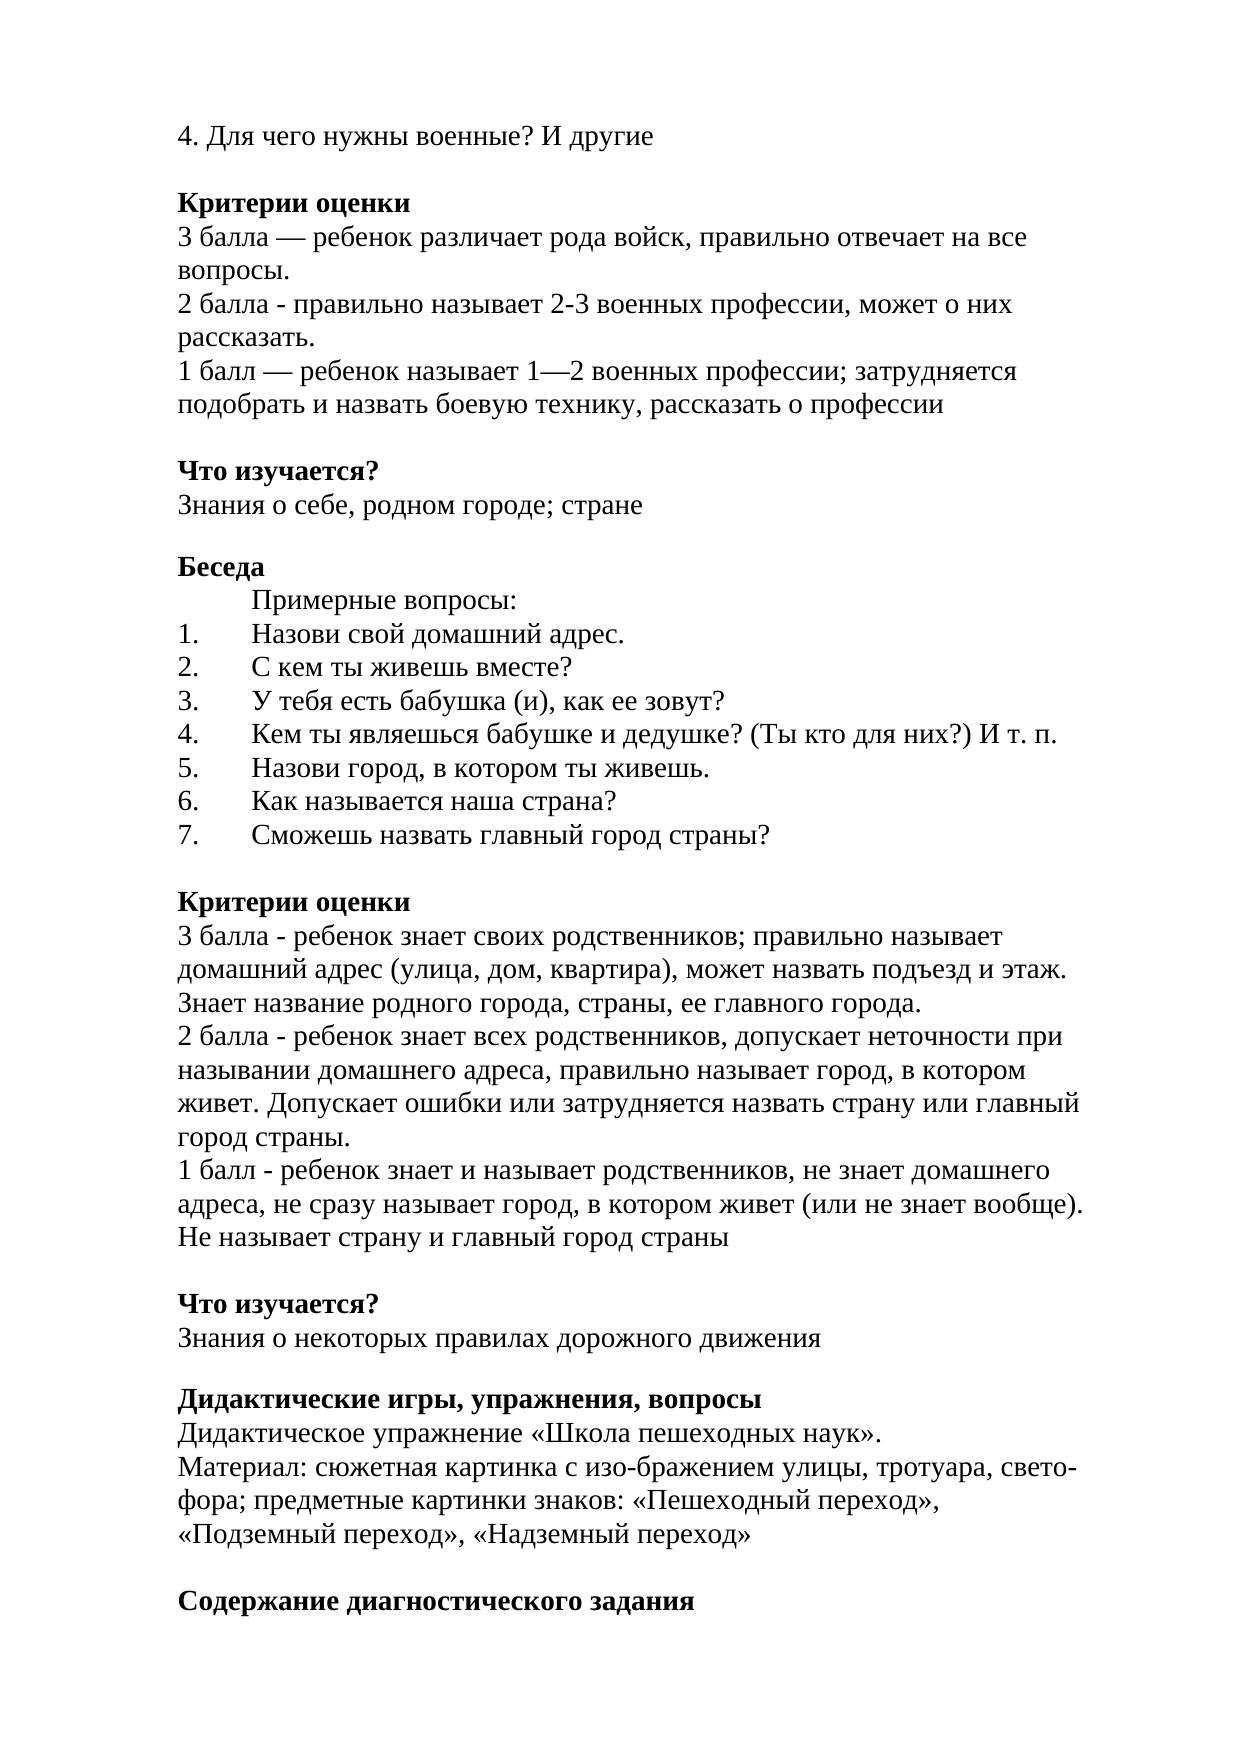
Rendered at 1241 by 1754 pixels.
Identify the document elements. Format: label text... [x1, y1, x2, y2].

text Знания о себе, родном городе; стране [177, 487, 1102, 521]
text 1. Назови свой домашний адрес. [177, 616, 1102, 649]
text Что изучается? [177, 1287, 1102, 1320]
text 2. С кем ты живешь вместе? [177, 649, 1102, 683]
text 3 балла — ребенок различает рода войск, правильно отвечает на все вопросы. [177, 219, 1102, 286]
text 3. У тебя есть бабушка (и), как ее зовут? [177, 683, 1102, 716]
text Материал: сюжетная картинка с изо-бражением улицы, тротуара, свето-фора; предметные картинки знаков: «Пешеходный переход», «Подземный переход», «Надземный переход» [177, 1449, 1102, 1549]
text Примерные вопросы: [177, 582, 1102, 616]
text 2 балла - правильно называет 2-3 военных профессии, может о них рассказать. [177, 286, 1102, 353]
text 5. Назови город, в котором ты живешь. [177, 750, 1102, 783]
text Что изучается? [177, 453, 1102, 487]
text Дидактическое упражнение «Школа пешеходных наук». [177, 1415, 1102, 1449]
text Критерии оценки [177, 185, 1102, 219]
text Дидактические игры, упражнения, вопросы [177, 1382, 1102, 1415]
text Содержание диагностического задания [177, 1583, 1102, 1616]
text Беседа [177, 549, 1102, 582]
text 1 балл - ребенок знает и называет родственников, не знает домашнего адреса, не сразу называет город, в котором живет (или не знает вообще). Не называет страну и главный город страны [177, 1152, 1102, 1253]
text 3 балла - ребенок знает своих родственников; правильно называет домашний адрес (улица, дом, квартира), может назвать подъезд и этаж. Знает название родного города, страны, ее главного города. [177, 918, 1102, 1018]
text 1 балл — ребенок называет 1—2 военных профессии; затрудняется подобрать и назвать боевую технику, рассказать о профессии [177, 353, 1102, 420]
text 4. Для чего нужны военные? И другие [177, 118, 1102, 152]
text Знания о некоторых правилах дорожного движения [177, 1320, 1102, 1354]
text Критерии оценки [177, 884, 1102, 918]
text 7. Сможешь назвать главный город страны? [177, 817, 1102, 851]
text 2 балла - ребенок знает всех родственников, допускает неточности при назывании домашнего адреса, правильно называет город, в котором живет. Допускает ошибки или затрудняется назвать страну или главный город страны. [177, 1018, 1102, 1152]
text 6. Как называется наша страна? [177, 783, 1102, 817]
text 4. Кем ты являешься бабушке и дедушке? (Ты кто для них?) И т. п. [177, 716, 1102, 750]
